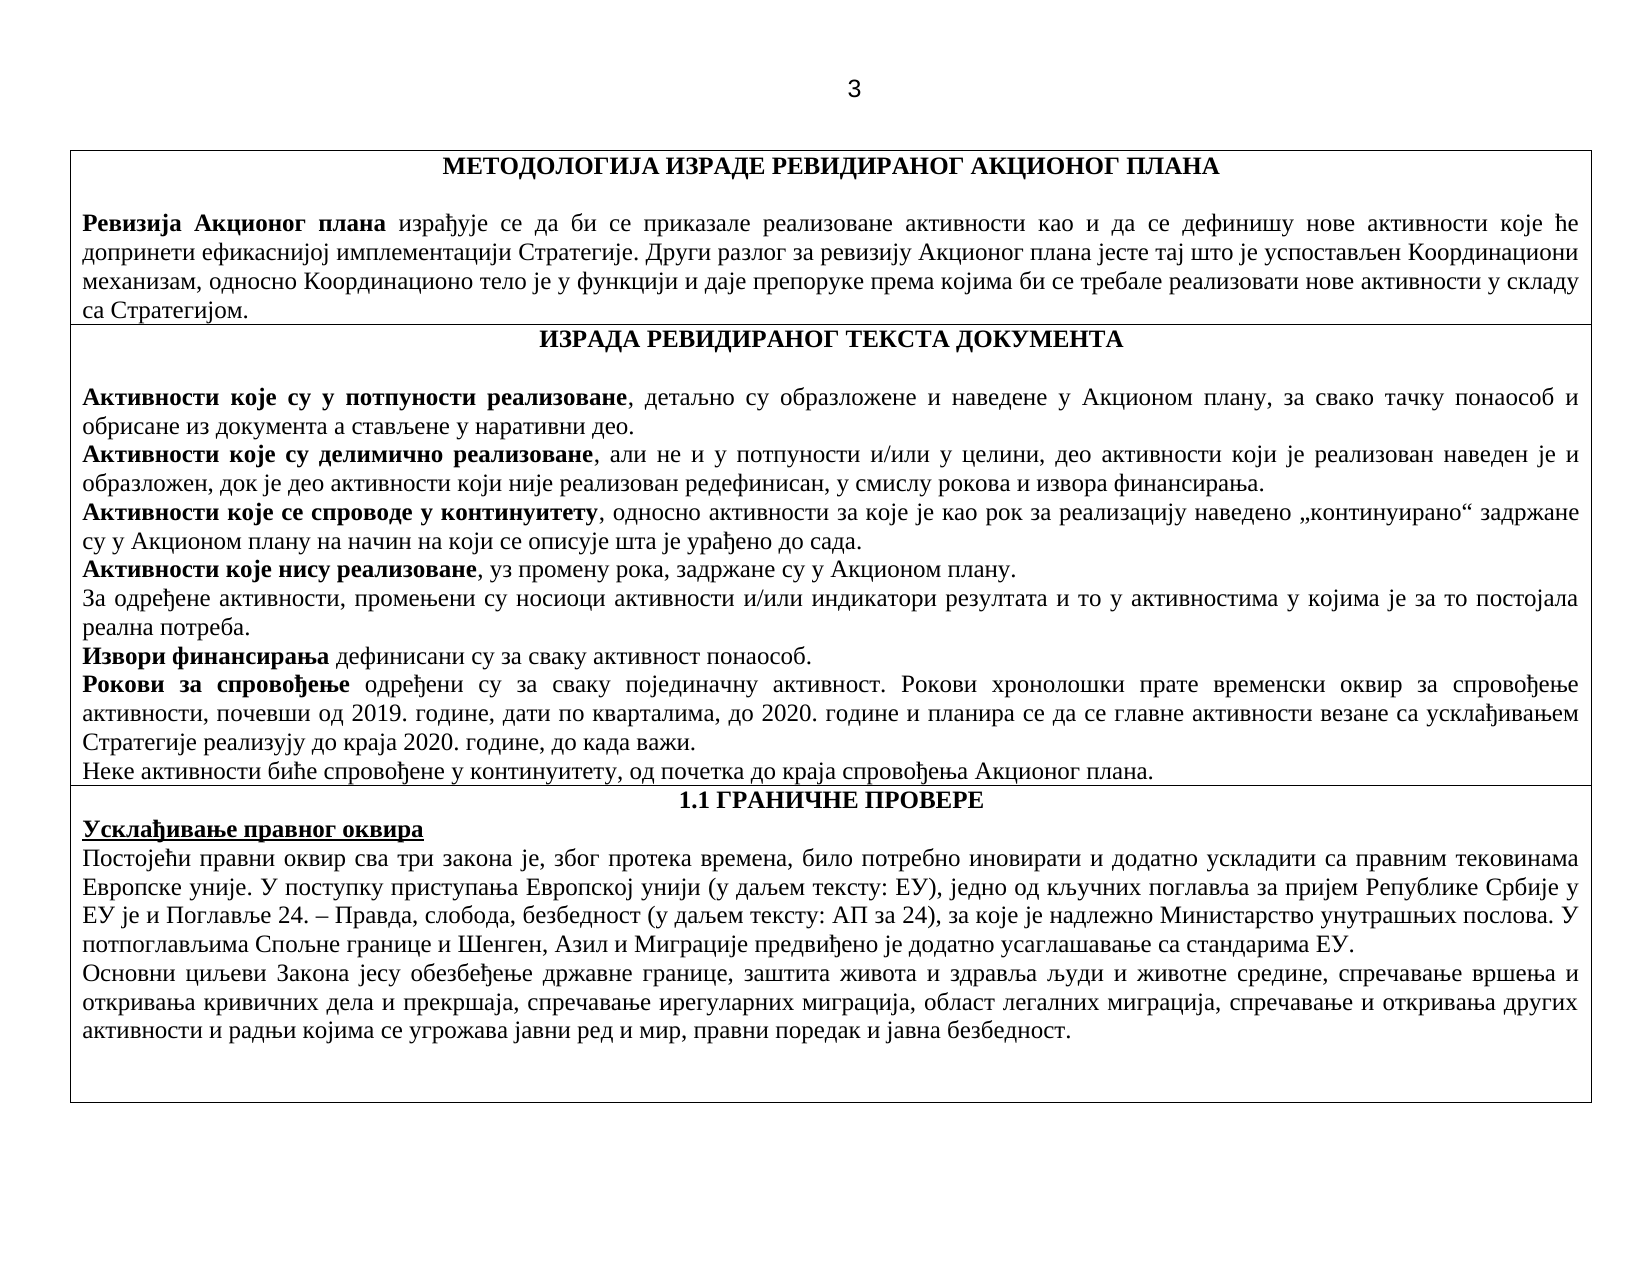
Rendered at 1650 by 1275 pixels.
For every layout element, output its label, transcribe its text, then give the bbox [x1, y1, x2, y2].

table_header МЕТОДОЛОГИЈА ИЗРАДЕ РЕВИДИРАНОГ АКЦИОНОГ ПЛАНА Ревизија Акционог плана израђује се да би се приказале реализоване активности као и да се дефинишу нове активности које ће допринети ефикаснијој имплементацији Стратегије. Други разлог за ревизију Акционог плана јесте тај што је успостављен Координациони механизам, односно Координационо тело је у функцији и даје препоруке према којима би се требале реализовати нове активности у складу са Стратегијом. [71, 151, 1591, 323]
table_cell ИЗРАДА РЕВИДИРАНОГ ТЕКСТА ДОКУМЕНТА Активности које су у потпуности реализоване, детаљно су образложене и наведене у Акционом плану, за свако тачку понаособ и обрисане из документа а стављене у наративни део. Активности које су делимично реализоване, али не и у потпуности и/или у целини, део активности који је реализован наведен је и образложен, док је део активности који није реализован редефинисан, у смислу рокова и извора финансирања. Активности које се спроводе у континуитету, односно активности за које је као рок за реализацију наведено „континуирано“ задржане су у Акционом плану на начин на који се описује шта је урађено до сада. Активности које нису реализоване, уз промену рока, задржане су у Акционом плану. За одређене активности, промењени су носиоци активности и/или индикатори резултата и то у активностима у којима је за то постојала реална потреба. Извори финансирања дефинисани су за сваку активност понаособ. Рокови за спровођење одређени су за сваку појединачну активност. Рокови хронолошки прате временски оквир за спровођење активности, почевши од 2019. године, дати по кварталима, до 2020. године и планира се да се главне активности везане са усклађивањем Стратегије реализују до краја 2020. године, до када важи. Неке активности биће спровођене у континуитету, од почетка до краја спровођења Акционог плана. [71, 325, 1591, 784]
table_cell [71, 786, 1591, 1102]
